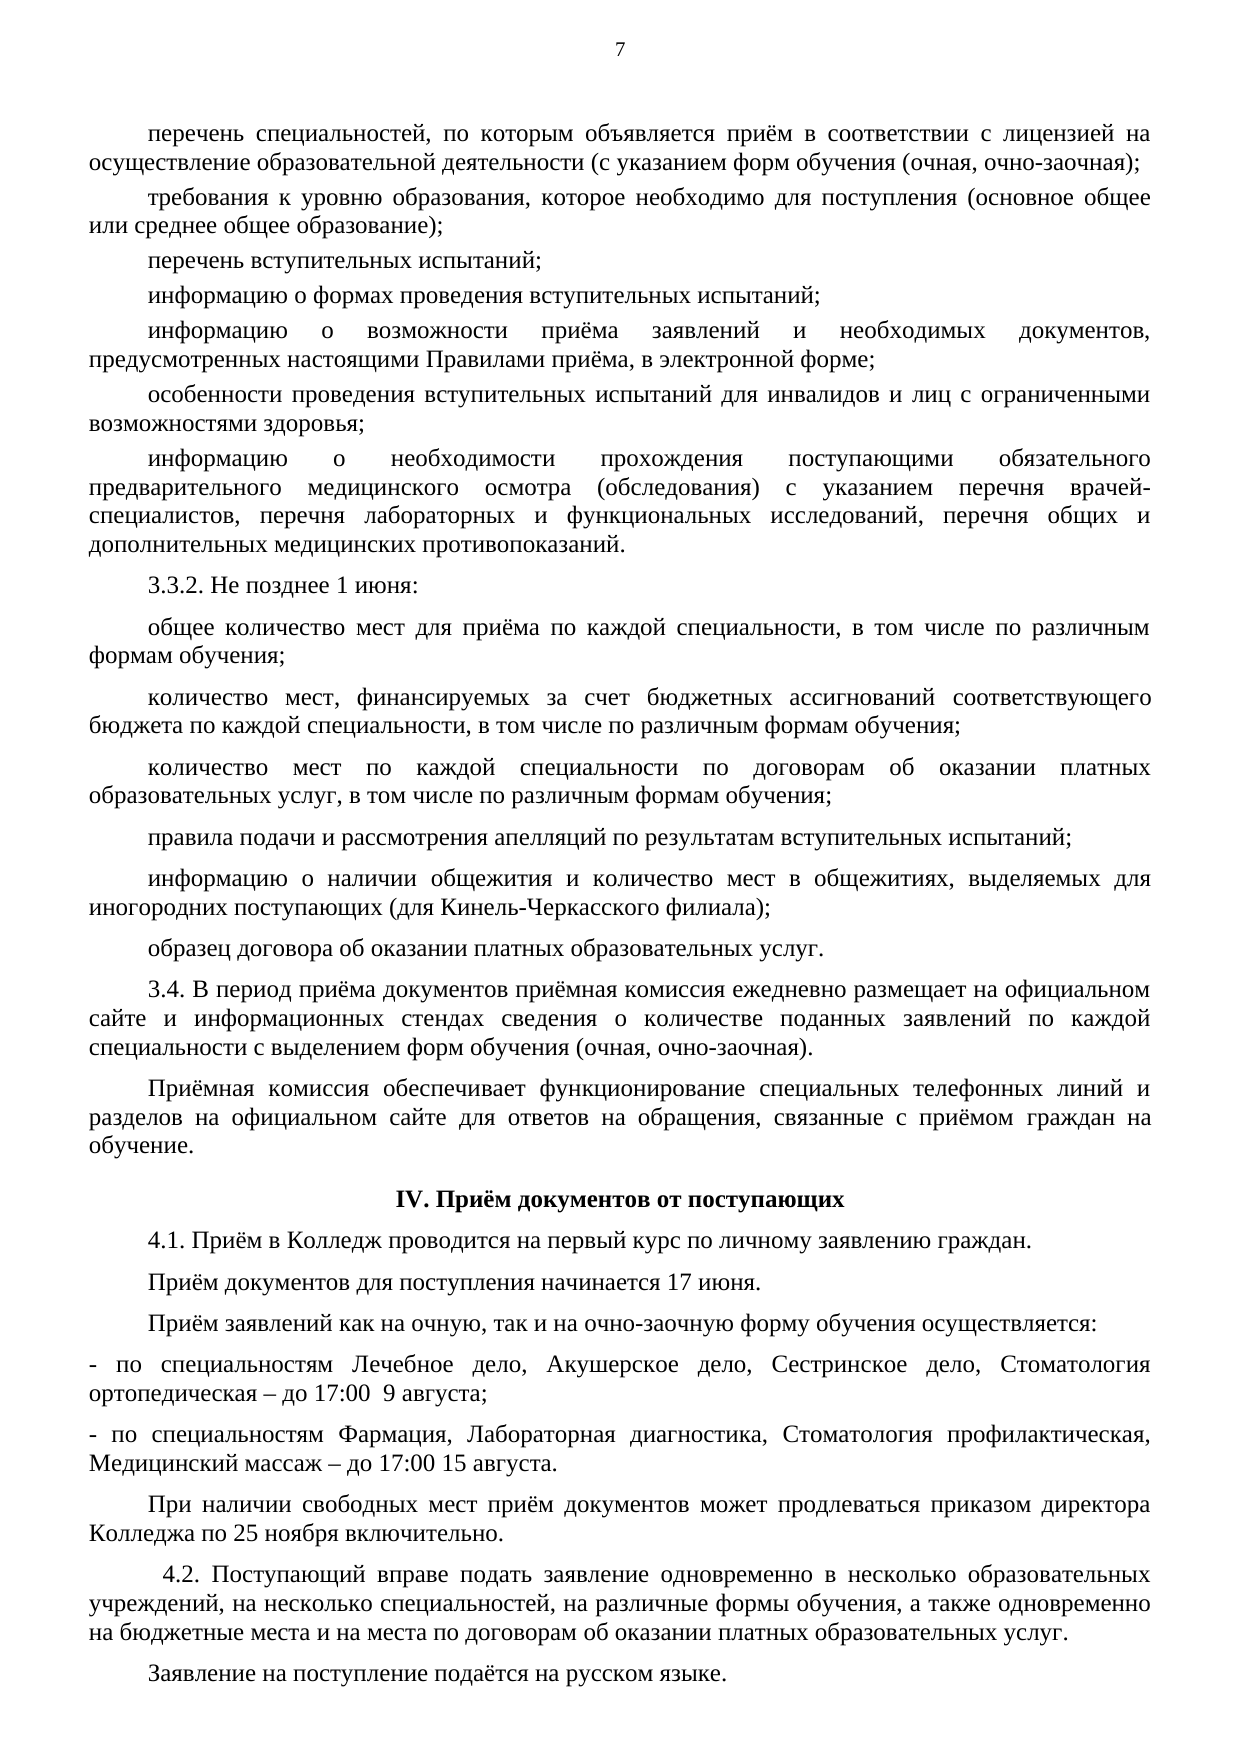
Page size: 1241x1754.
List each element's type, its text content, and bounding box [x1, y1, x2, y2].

text правила подачи и рассмотрения апелляций по результатам вступительных испытаний; [89, 822, 1152, 851]
text - по специальностям Фармация, Лабораторная диагностика, Стоматология профилактическая, Медицинский массаж – до 17:00 15 августа. [89, 1419, 1152, 1477]
text информацию о необходимости прохождения поступающими обязательного предварительного медицинского осмотра (обследования) с указанием перечня врачей-специалистов, перечня лабораторных и функциональных исследований, перечня общих и дополнительных медицинских противопоказаний. [89, 443, 1152, 558]
text информацию о возможности приёма заявлений и необходимых документов, предусмотренных настоящими Правилами приёма, в электронной форме; [89, 316, 1152, 373]
text требования к уровню образования, которое необходимо для поступления (основное общее или среднее общее образование); [89, 182, 1152, 239]
text информацию о формах проведения вступительных испытаний; [89, 281, 1152, 309]
text IV. Приём документов от поступающих [89, 1184, 1152, 1213]
text - по специальностям Лечебное дело, Акушерское дело, Сестринское дело, Стоматология ортопедическая – до 17:00 9 августа; [89, 1349, 1152, 1407]
text Заявление на поступление подаётся на русском языке. [89, 1658, 1152, 1687]
text Приёмная комиссия обеспечивает функционирование специальных телефонных линий и разделов на официальном сайте для ответов на обращения, связанные с приёмом граждан на обучение. [89, 1073, 1152, 1159]
text 4.2. Поступающий вправе подать заявление одновременно в несколько образовательных учреждений, на несколько специальностей, на различные формы обучения, а также одновременно на бюджетные места и на места по договорам об оказании платных образовательных услуг. [89, 1559, 1152, 1646]
text При наличии свободных мест приём документов может продлеваться приказом директора Колледжа по 25 ноября включительно. [89, 1489, 1152, 1547]
text Приём документов для поступления начинается 17 июня. [89, 1267, 1152, 1296]
text перечень вступительных испытаний; [89, 246, 1152, 274]
text 4.1. Приём в Колледж проводится на первый курс по личному заявлению граждан. [89, 1226, 1152, 1254]
text 3.3.2. Не позднее 1 июня: [89, 571, 1152, 599]
text общее количество мест для приёма по каждой специальности, в том числе по различным формам обучения; [89, 612, 1152, 669]
text Приём заявлений как на очную, так и на очно-заочную форму обучения осуществляется: [89, 1308, 1152, 1337]
text перечень специальностей, по которым объявляется приём в соответствии с лицензией на осуществление образовательной деятельности (с указанием форм обучения (очная, очно-заочная); [89, 118, 1152, 176]
text количество мест, финансируемых за счет бюджетных ассигнований соответствующего бюджета по каждой специальности, в том числе по различным формам обучения; [89, 682, 1152, 739]
text информацию о наличии общежития и количество мест в общежитиях, выделяемых для иногородних поступающих (для Кинель-Черкасского филиала); [89, 863, 1152, 921]
text 3.4. В период приёма документов приёмная комиссия ежедневно размещает на официальном сайте и информационных стендах сведения о количестве поданных заявлений по каждой специальности с выделением форм обучения (очная, очно-заочная). [89, 974, 1152, 1061]
text особенности проведения вступительных испытаний для инвалидов и лиц с ограниченными возможностями здоровья; [89, 379, 1152, 437]
text образец договора об оказании платных образовательных услуг. [89, 933, 1152, 962]
text количество мест по каждой специальности по договорам об оказании платных образовательных услуг, в том числе по различным формам обучения; [89, 752, 1152, 809]
